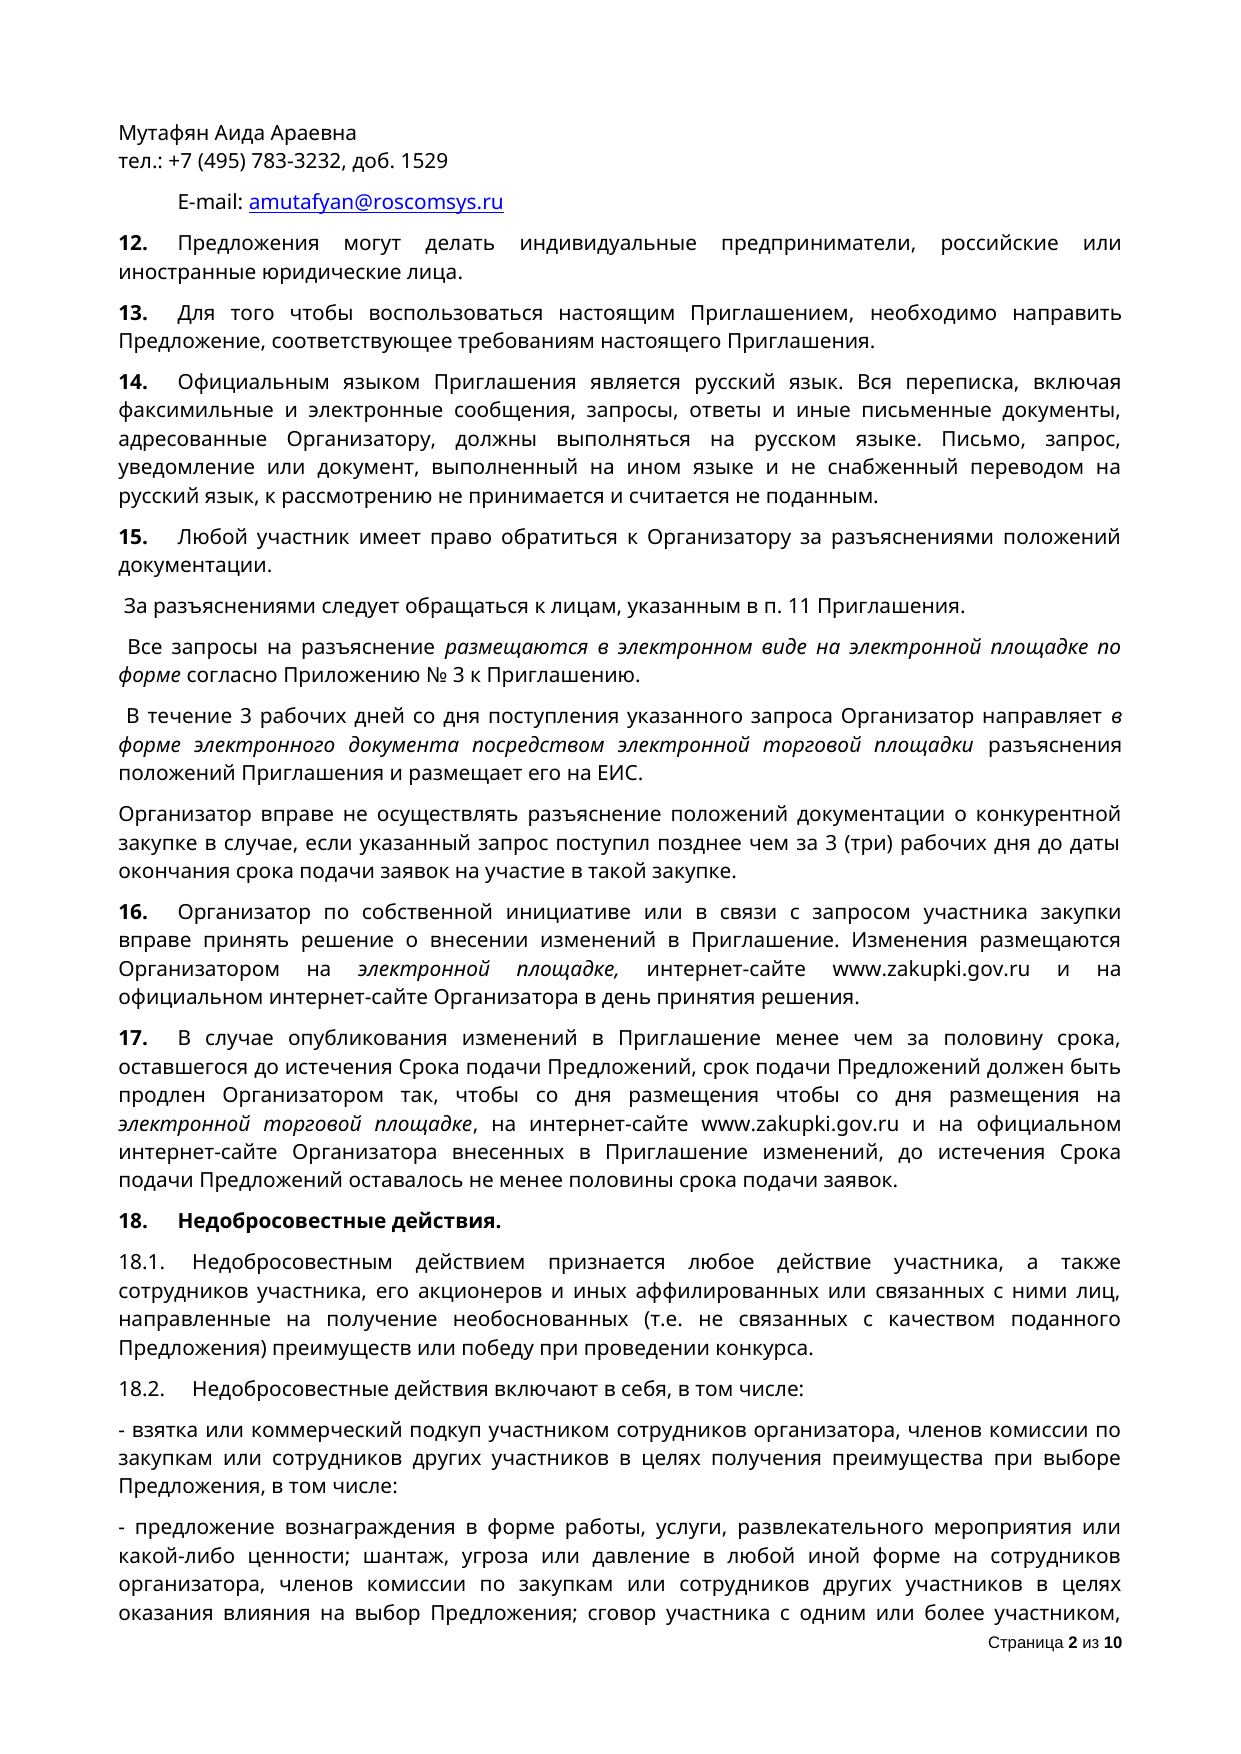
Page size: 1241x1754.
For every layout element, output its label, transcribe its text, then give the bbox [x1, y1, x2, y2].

list Предложения могут делать индивидуальные предприниматели, российские или иностранные юридические лица. [118, 228, 1122, 285]
text Мутафян Аида Араевна [118, 118, 1122, 147]
list Для того чтобы воспользоваться настоящим Приглашением, необходимо направить Предложение, соответствующее требованиям настоящего Приглашения. [118, 298, 1122, 355]
text тел.: +7 (495) 783-3232, доб. 1529 [118, 147, 1122, 175]
text - взятка или коммерческий подкуп участником сотрудников организатора, членов комиссии по закупкам или сотрудников других участников в целях получения преимущества при выборе Предложения, в том числе: [118, 1415, 1122, 1500]
list Недобросовестные действия включают в себя, в том числе: [118, 1374, 1122, 1402]
list Недобросовестные действия. [118, 1207, 1122, 1235]
text E-mail: amutafyan@roscomsys.ru [118, 187, 1122, 216]
text За разъяснениями следует обращаться к лицам, указанным в п. 11 Приглашения. [118, 591, 1122, 620]
text Все запросы на разъяснение размещаются в электронном виде на электронной площадке по форме согласно Приложению № 3 к Приглашению. [118, 632, 1122, 689]
list Организатор по собственной инициативе или в связи с запросом участника закупки вправе принять решение о внесении изменений в Приглашение. Изменения размещаются Организатором на электронной площадке, интернет-сайте www.zakupki.gov.ru и на официальном интернет-сайте Организатора в день принятия решения. [118, 897, 1122, 1011]
list Недобросовестным действием признается любое действие участника, а также сотрудников участника, его акционеров и иных аффилированных или связанных с ними лиц, направленные на получение необоснованных (т.е. не связанных с качеством поданного Предложения) преимуществ или победу при проведении конкурса. [118, 1247, 1122, 1361]
list Любой участник имеет право обратиться к Организатору за разъяснениями положений документации. [118, 522, 1122, 579]
text В течение 3 рабочих дней со дня поступления указанного запроса Организатор направляет в форме электронного документа посредством электронной торговой площадки разъяснения положений Приглашения и размещает его на ЕИС. [118, 702, 1122, 787]
text Организатор вправе не осуществлять разъяснение положений документации о конкурентной закупке в случае, если указанный запрос поступил позднее чем за 3 (три) рабочих дня до даты окончания срока подачи заявок на участие в такой закупке. [118, 799, 1122, 885]
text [118, 1512, 1122, 1626]
list Официальным языком Приглашения является русский язык. Вся переписка, включая факсимильные и электронные сообщения, запросы, ответы и иные письменные документы, адресованные Организатору, должны выполняться на русском языке. Письмо, запрос, уведомление или документ, выполненный на ином языке и не снабженный переводом на русский язык, к рассмотрению не принимается и считается не поданным. [118, 367, 1122, 509]
list В случае опубликования изменений в Приглашение менее чем за половину срока, оставшегося до истечения Срока подачи Предложений, срок подачи Предложений должен быть продлен Организатором так, чтобы со дня размещения чтобы со дня размещения на электронной торговой площадке, на интернет-сайте www.zakupki.gov.ru и на официальном интернет-сайте Организатора внесенных в Приглашение изменений, до истечения Срока подачи Предложений оставалось не менее половины срока подачи заявок. [118, 1023, 1122, 1194]
